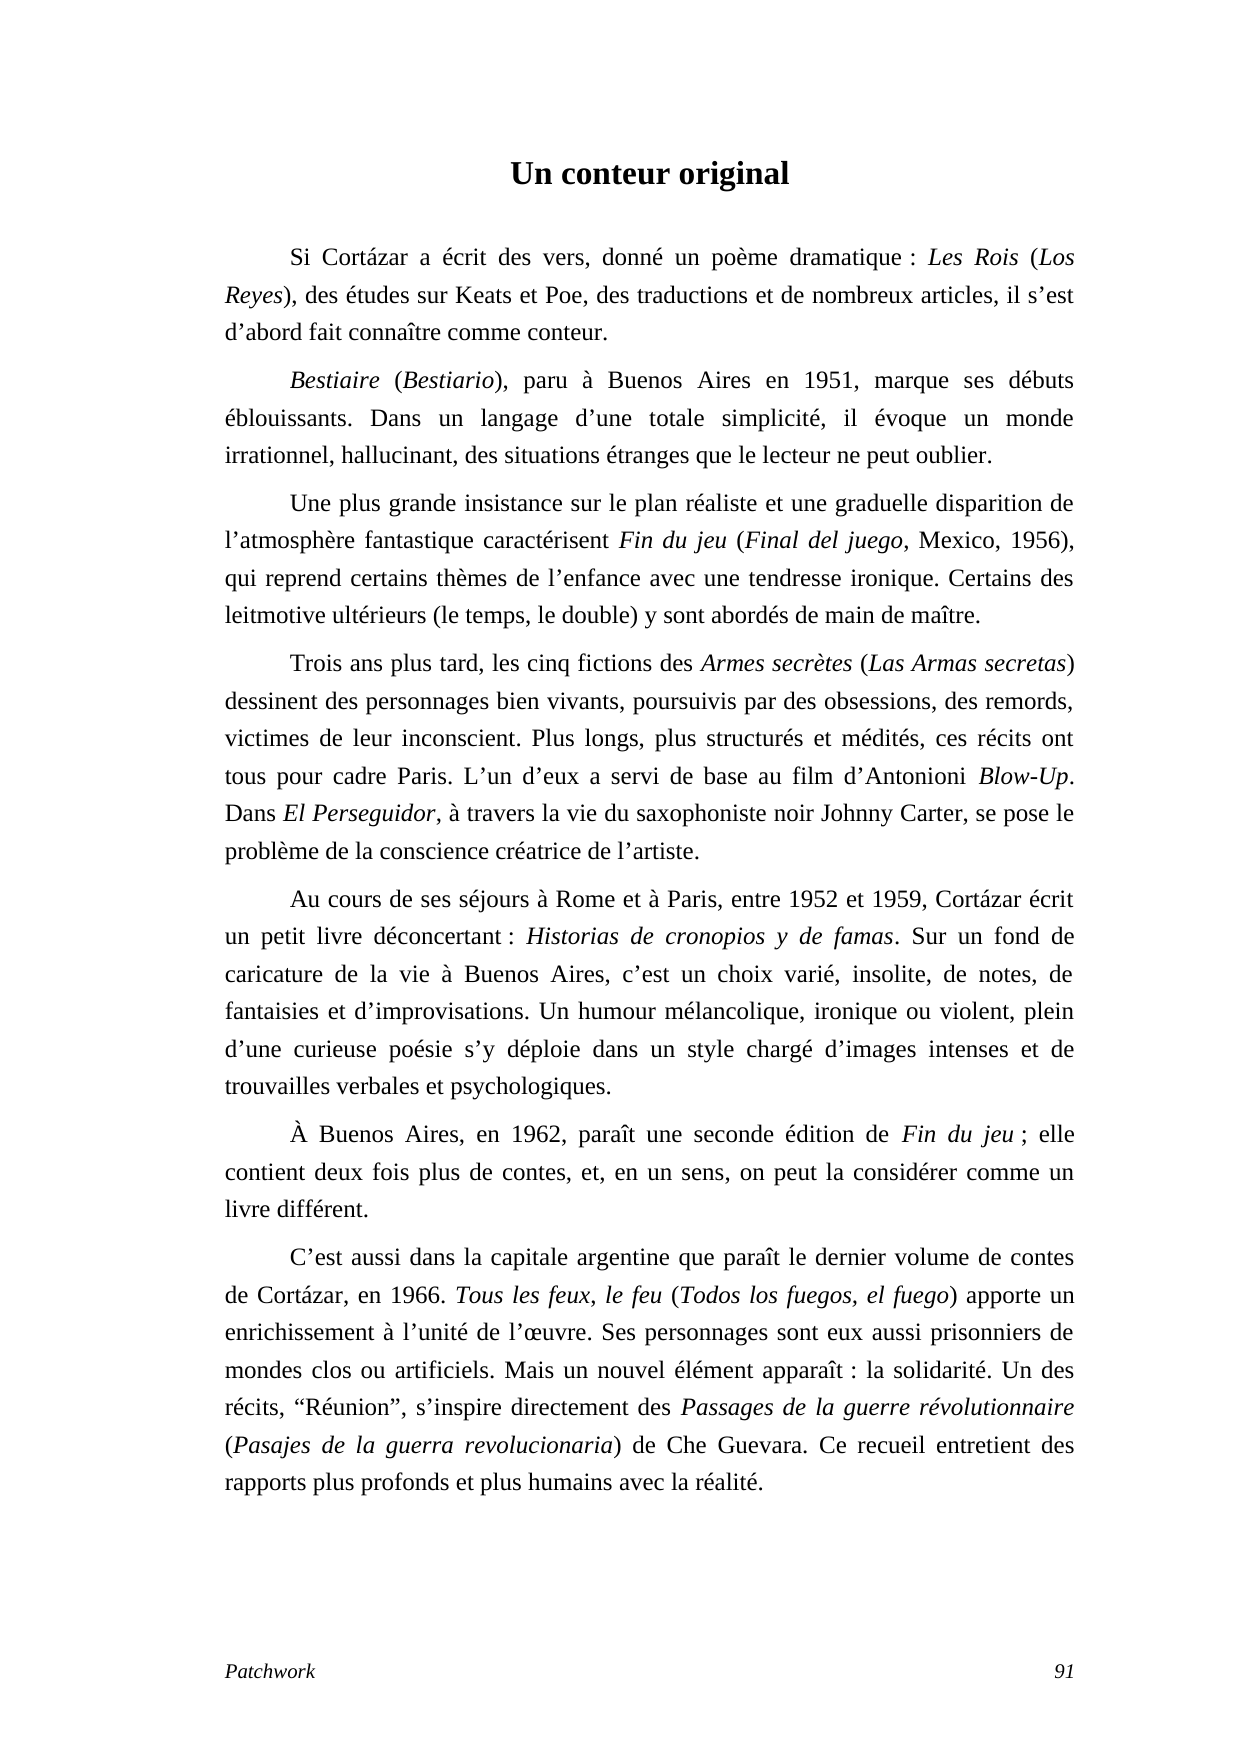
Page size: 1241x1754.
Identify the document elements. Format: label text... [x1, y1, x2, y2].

text Si Cortázar a écrit des vers, donné un poème dramatique : Les Rois (Los Reyes), des études sur Keats et Poe, des traductions et de nombreux articles, il s’est d’abord fait connaître comme conteur. [224, 233, 1075, 346]
text C’est aussi dans la capitale argentine que paraît le dernier volume de contes de Cortázar, en 1966. Tous les feux, le feu (Todos los fuegos, el fuego) apporte un enrichissement à l’unité de l’œuvre. Ses personnages sont eux aussi prisonniers de mondes clos ou artificiels. Mais un nouvel élément apparaît : la solidarité. Un des récits, “Réunion”, s’inspire directement des Passages de la guerre révolutionnaire (Pasajes de la guerra revolucionaria) de Che Guevara. Ce recueil entretient des rapports plus profonds et plus humains avec la réalité. [224, 1233, 1075, 1496]
text Trois ans plus tard, les cinq fictions des Armes secrètes (Las Armas secretas) dessinent des personnages bien vivants, poursuivis par des obsessions, des remords, victimes de leur inconscient. Plus longs, plus structurés et médités, ces récits ont tous pour cadre Paris. L’un d’eux a servi de base au film d’Antonioni Blow-Up. Dans El Perseguidor, à travers la vie du saxophoniste noir Johnny Carter, se pose le problème de la conscience créatrice de l’artiste. [224, 640, 1075, 865]
text Au cours de ses séjours à Rome et à Paris, entre 1952 et 1959, Cortázar écrit un petit livre déconcertant : Historias de cronopios y de famas. Sur un fond de caricature de la vie à Buenos Aires, c’est un choix varié, insolite, de notes, de fantaisies et d’improvisations. Un humour mélancolique, ironique ou violent, plein d’une curieuse poésie s’y déploie dans un style chargé d’images intenses et de trouvailles verbales et psychologiques. [224, 875, 1075, 1100]
subtitle Un conteur original [298, 153, 1001, 192]
text À Buenos Aires, en 1962, paraît une seconde édition de Fin du jeu ; elle contient deux fois plus de contes, et, en un sens, on peut la considérer comme un livre différent. [224, 1111, 1075, 1223]
text Bestiaire (Bestiario), paru à Buenos Aires en 1951, marque ses débuts éblouissants. Dans un langage d’une totale simplicité, il évoque un monde irrationnel, hallucinant, des situations étranges que le lecteur ne peut oublier. [224, 356, 1075, 469]
text Une plus grande insistance sur le plan réaliste et une graduelle disparition de l’atmosphère fantastique caractérisent Fin du jeu (Final del juego, Mexico, 1956), qui reprend certains thèmes de l’enfance avec une tendresse ironique. Certains des leitmotive ultérieurs (le temps, le double) y sont abordés de main de maître. [224, 479, 1075, 629]
